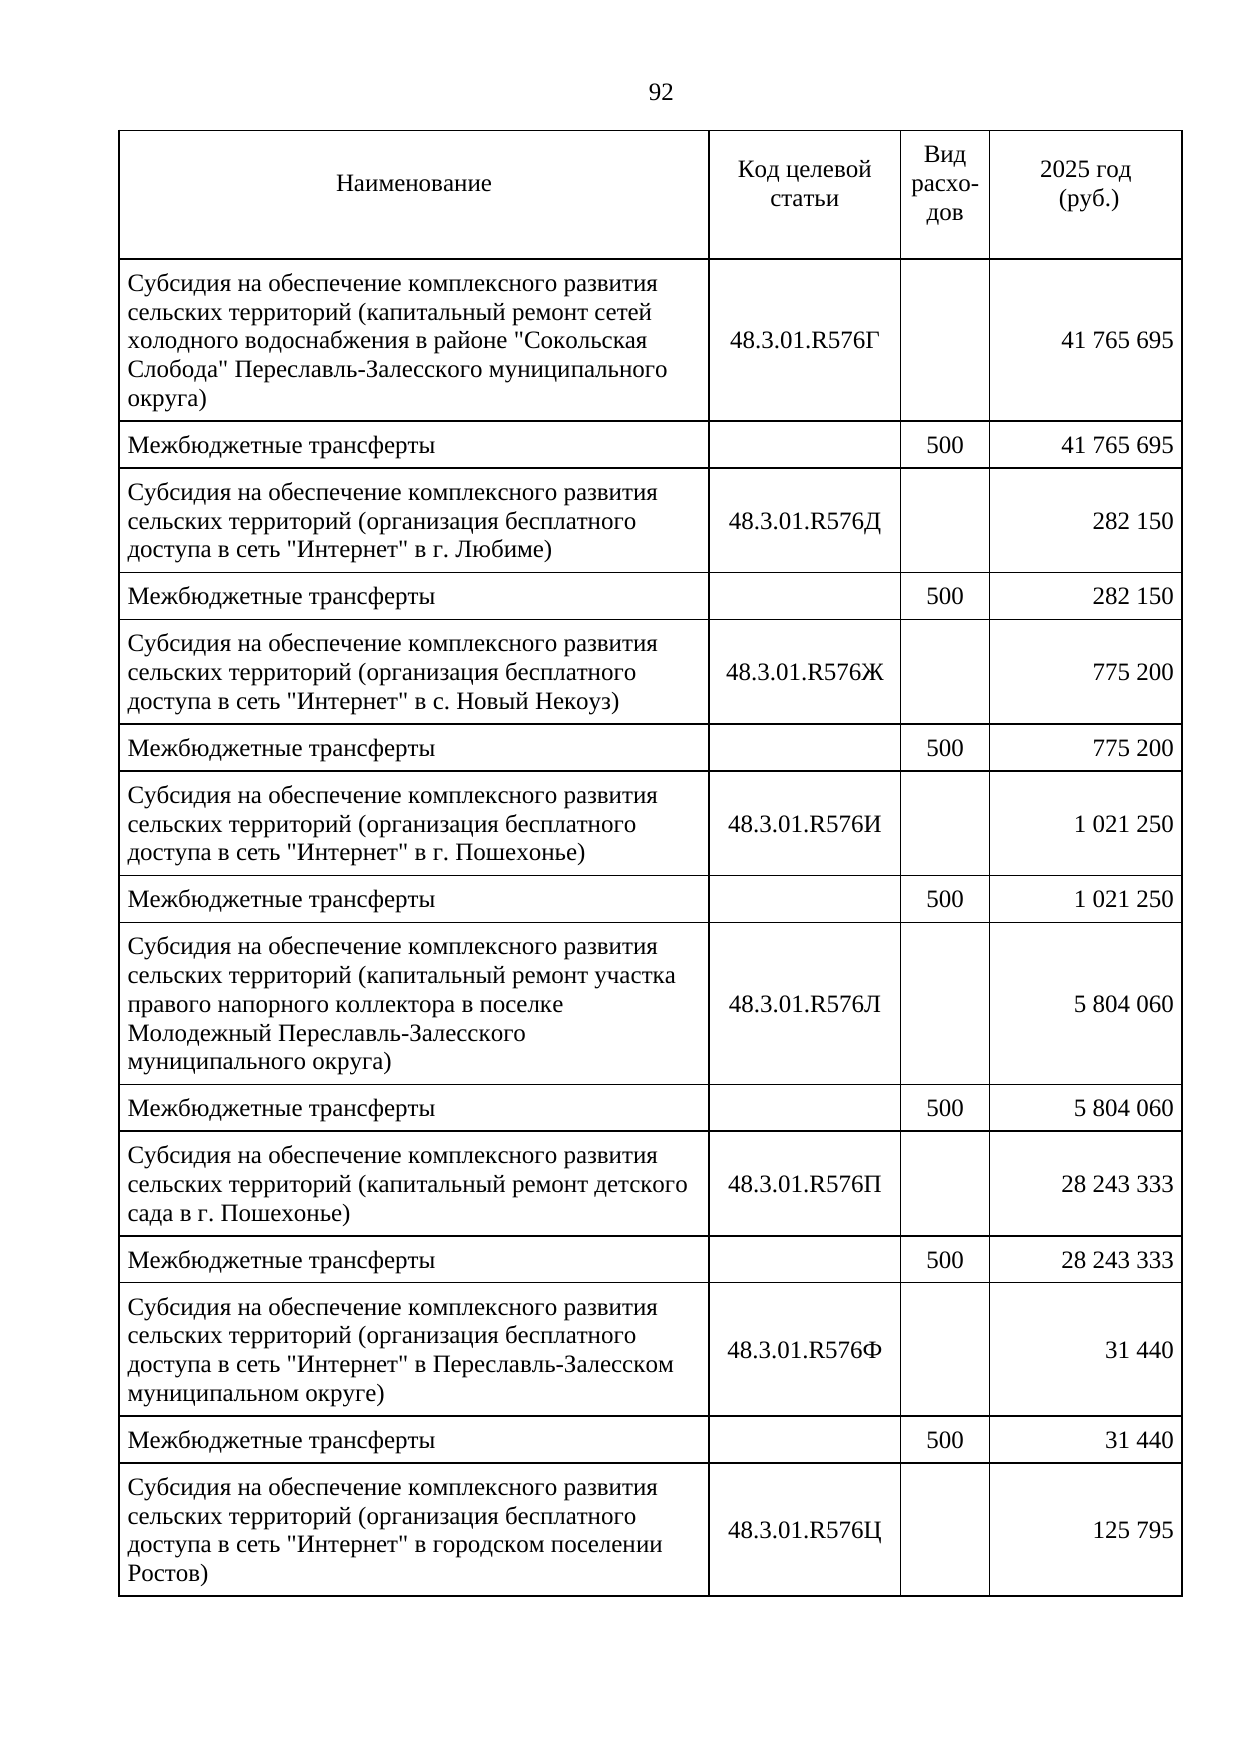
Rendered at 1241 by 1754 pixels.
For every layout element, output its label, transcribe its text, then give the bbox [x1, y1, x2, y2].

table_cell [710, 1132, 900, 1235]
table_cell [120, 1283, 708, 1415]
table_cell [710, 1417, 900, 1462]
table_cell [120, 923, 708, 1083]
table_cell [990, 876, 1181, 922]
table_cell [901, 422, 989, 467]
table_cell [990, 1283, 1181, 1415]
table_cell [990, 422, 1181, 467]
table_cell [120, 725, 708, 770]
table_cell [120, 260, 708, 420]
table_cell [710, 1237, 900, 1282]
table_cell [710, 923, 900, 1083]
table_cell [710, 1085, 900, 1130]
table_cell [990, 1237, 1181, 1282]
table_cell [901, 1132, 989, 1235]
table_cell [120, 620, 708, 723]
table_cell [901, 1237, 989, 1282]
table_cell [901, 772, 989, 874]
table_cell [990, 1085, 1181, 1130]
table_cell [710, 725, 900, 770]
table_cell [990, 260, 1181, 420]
table_header 2025 год (руб.) [990, 131, 1181, 258]
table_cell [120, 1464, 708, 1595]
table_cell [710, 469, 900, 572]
table_header Код целевой статьи [710, 131, 900, 258]
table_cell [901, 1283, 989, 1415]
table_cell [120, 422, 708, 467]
table_header Вид расхо-дов [901, 131, 989, 258]
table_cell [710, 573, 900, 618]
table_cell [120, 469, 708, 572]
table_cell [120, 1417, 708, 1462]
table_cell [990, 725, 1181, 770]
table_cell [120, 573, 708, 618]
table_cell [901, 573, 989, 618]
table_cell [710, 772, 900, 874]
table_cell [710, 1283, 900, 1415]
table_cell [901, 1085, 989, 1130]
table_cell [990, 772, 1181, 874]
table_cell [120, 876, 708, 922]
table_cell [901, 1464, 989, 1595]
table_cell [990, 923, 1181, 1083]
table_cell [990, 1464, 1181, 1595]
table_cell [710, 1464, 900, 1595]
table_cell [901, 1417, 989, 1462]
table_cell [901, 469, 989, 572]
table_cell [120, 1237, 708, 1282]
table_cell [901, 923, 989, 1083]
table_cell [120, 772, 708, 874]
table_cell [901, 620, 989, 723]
table_header Наименование [120, 131, 708, 258]
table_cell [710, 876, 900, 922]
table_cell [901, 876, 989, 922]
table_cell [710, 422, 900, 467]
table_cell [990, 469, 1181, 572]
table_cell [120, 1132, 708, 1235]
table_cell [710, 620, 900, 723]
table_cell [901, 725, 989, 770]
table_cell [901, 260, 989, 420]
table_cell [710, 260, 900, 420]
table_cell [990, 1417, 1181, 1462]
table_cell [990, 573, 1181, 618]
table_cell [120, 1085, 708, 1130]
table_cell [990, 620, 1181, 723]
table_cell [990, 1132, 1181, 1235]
